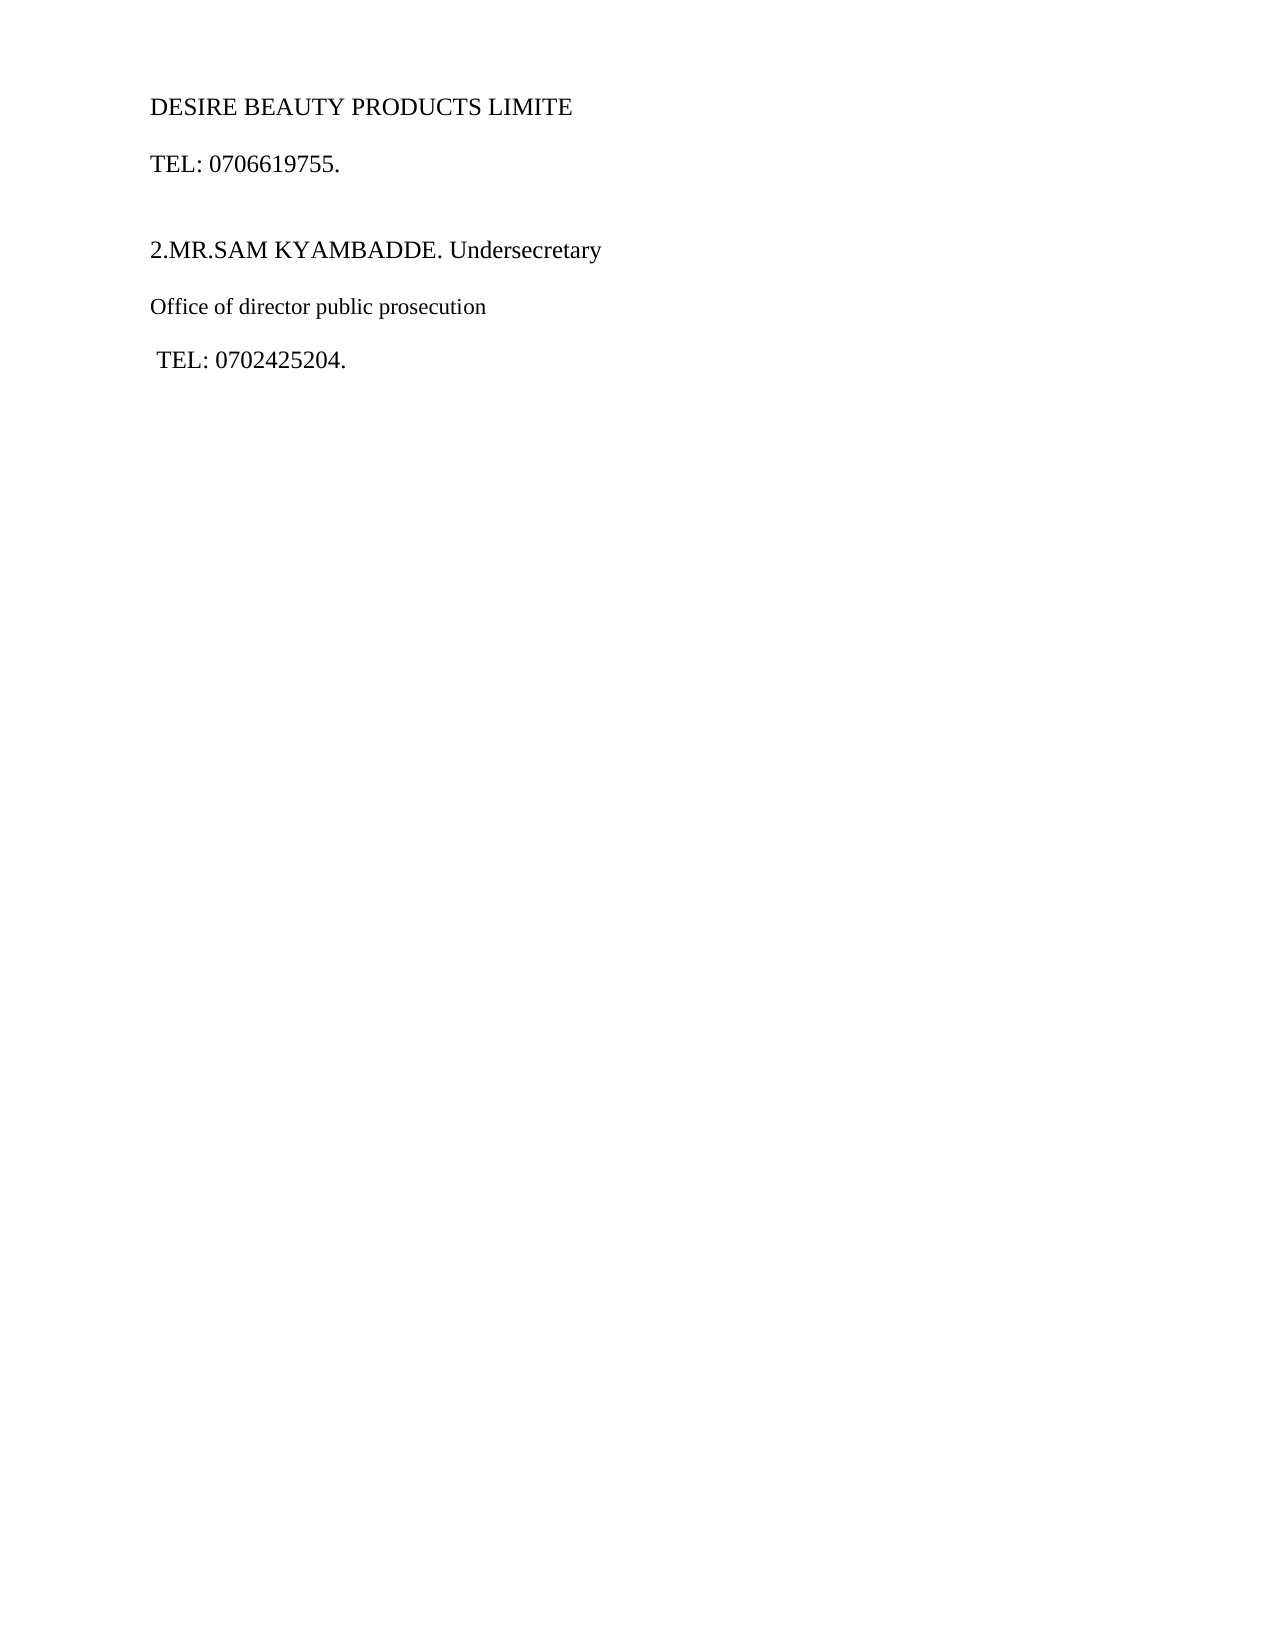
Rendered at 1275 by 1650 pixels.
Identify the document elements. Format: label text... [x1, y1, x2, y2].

text DESIRE BEAUTY PRODUCTS LIMITE [150, 92, 1125, 120]
text TEL: 0702425204. [150, 346, 1125, 374]
text Office of director public prosecution [150, 293, 1125, 319]
text 2.MR.SAM KYAMBADDE. Undersecretary [150, 235, 1125, 264]
text TEL: 0706619755. [150, 149, 1125, 178]
